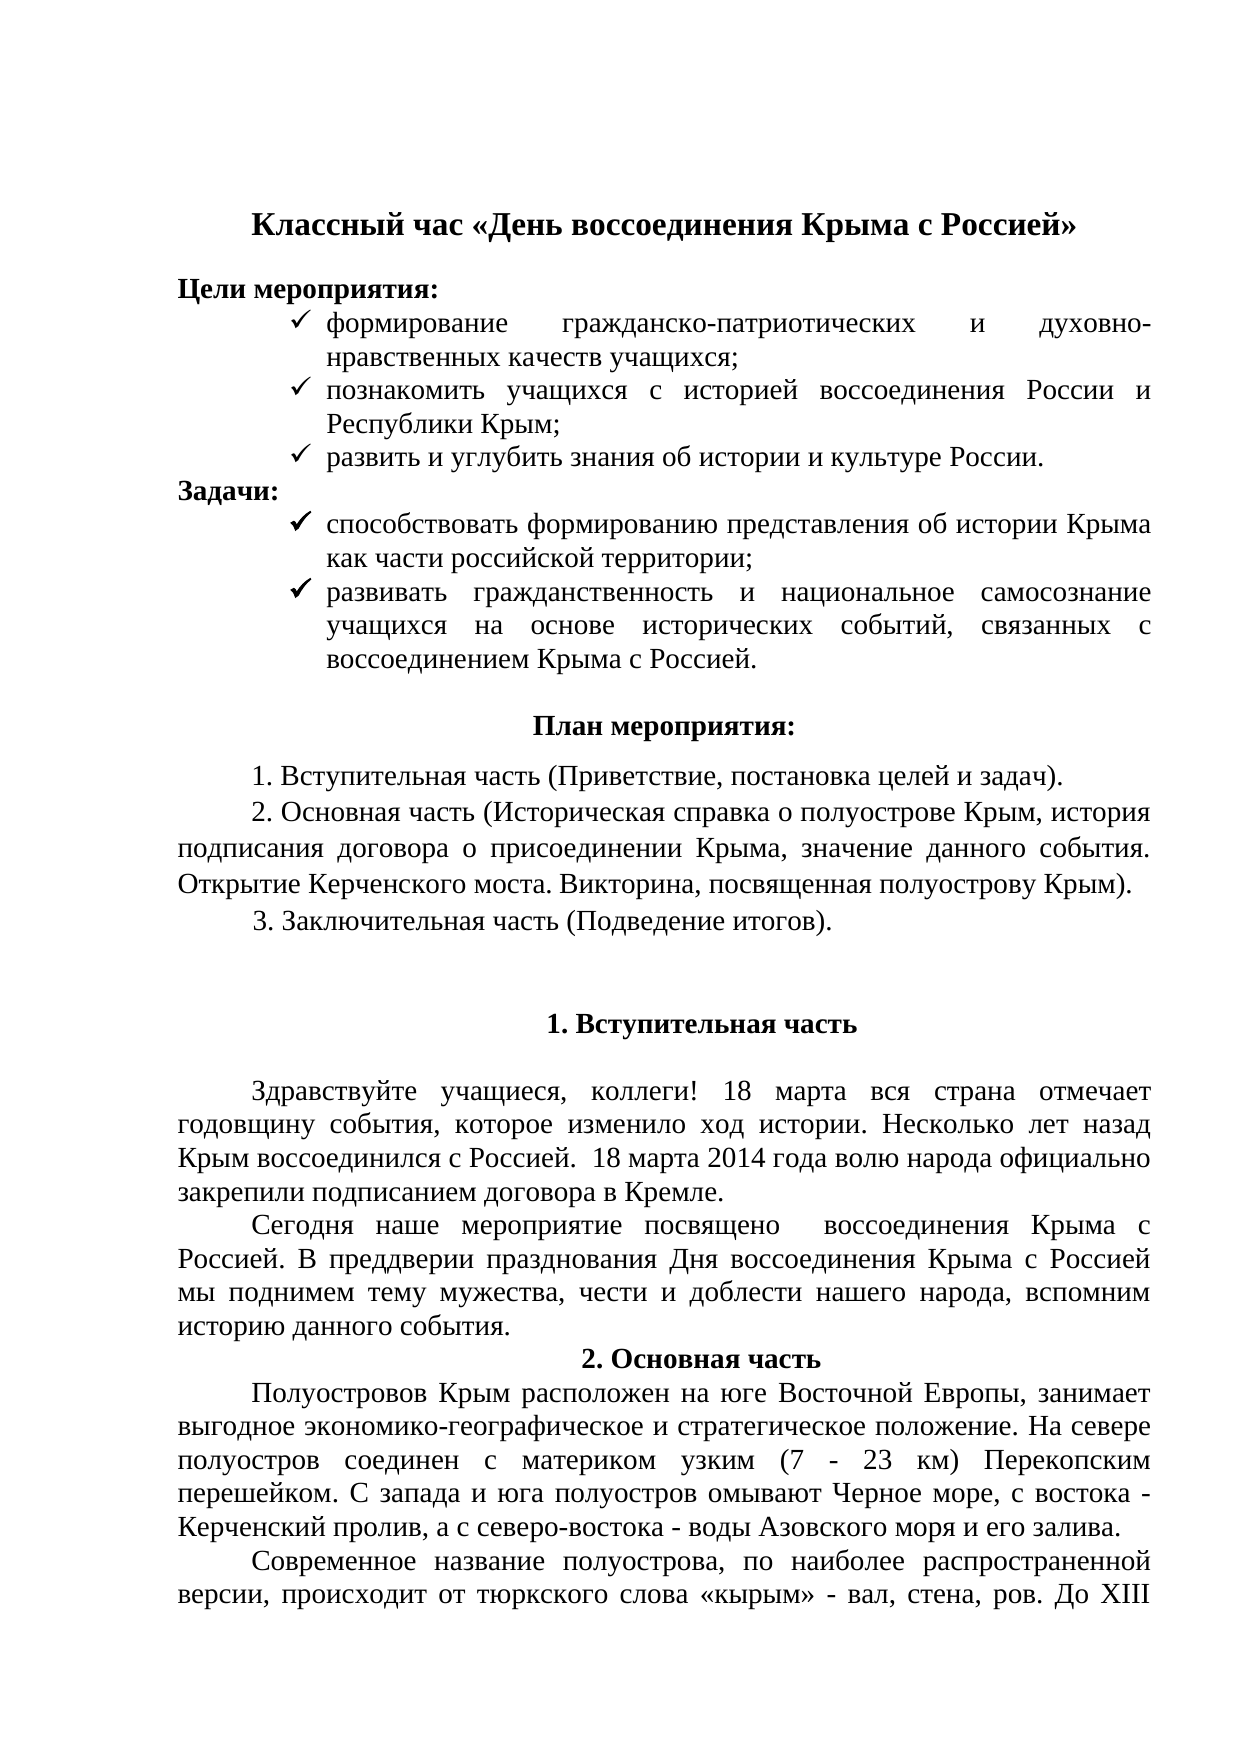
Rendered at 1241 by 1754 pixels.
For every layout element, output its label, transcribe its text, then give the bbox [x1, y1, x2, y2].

list развить и углубить знания об истории и культуре России. [288, 439, 1152, 473]
text 1. Вступительная часть (Приветствие, постановка целей и задач). [215, 758, 1152, 792]
text 1. Вступительная часть [252, 1006, 1152, 1039]
list познакомить учащихся с историей воссоединения России и Республики Крым; [288, 372, 1152, 439]
text Здравствуйте учащиеся, коллеги! 18 марта вся страна отмечает годовщину события, которое изменило ход истории. Несколько лет назад Крым воссоединился с Россией. 18 марта 2014 года волю народа официально закрепили подписанием договора в Кремле. [177, 1073, 1152, 1207]
text Сегодня наше мероприятие посвящено воссоединения Крыма с Россией. В преддверии празднования Дня воссоединения Крыма с Россией мы поднимем тему мужества, чести и доблести нашего народа, вспомним историю данного события. [177, 1207, 1152, 1341]
text План мероприятия: [177, 708, 1152, 742]
text Полуостровов Крым расположен на юге Восточной Европы, занимает выгодное экономико-географическое и стратегическое положение. На севере полуостров соединен с материком узким (7 - 23 км) Перекопским перешейком. С запада и юга полуостров омывают Черное море, с востока - Керченский пролив, а с северо-востока - воды Азовского моря и его залива. [177, 1375, 1152, 1543]
text 3. Заключительная часть (Подведение итогов). [252, 903, 1152, 936]
text 2. Основная часть [177, 1341, 1152, 1375]
list формирование гражданско-патриотических и духовно-нравственных качеств учащихся; [288, 305, 1152, 372]
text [177, 1543, 1152, 1610]
list развивать гражданственность и национальное самосознание учащихся на основе исторических событий, связанных с воссоединением Крыма с Россией. [288, 574, 1152, 674]
list способствовать формированию представления об истории Крыма как части российской территории; [288, 507, 1152, 574]
text 2. Основная часть (Историческая справка о полуострове Крым, история подписания договора о присоединении Крыма, значение данного события. Открытие Керченского моста. Викторина, посвященная полуострову Крым). [177, 794, 1152, 900]
text Задачи: [177, 473, 1152, 507]
text Цели мероприятия: [177, 271, 1152, 305]
text Классный час «День воссоединения Крыма с Россией» [177, 204, 1152, 243]
